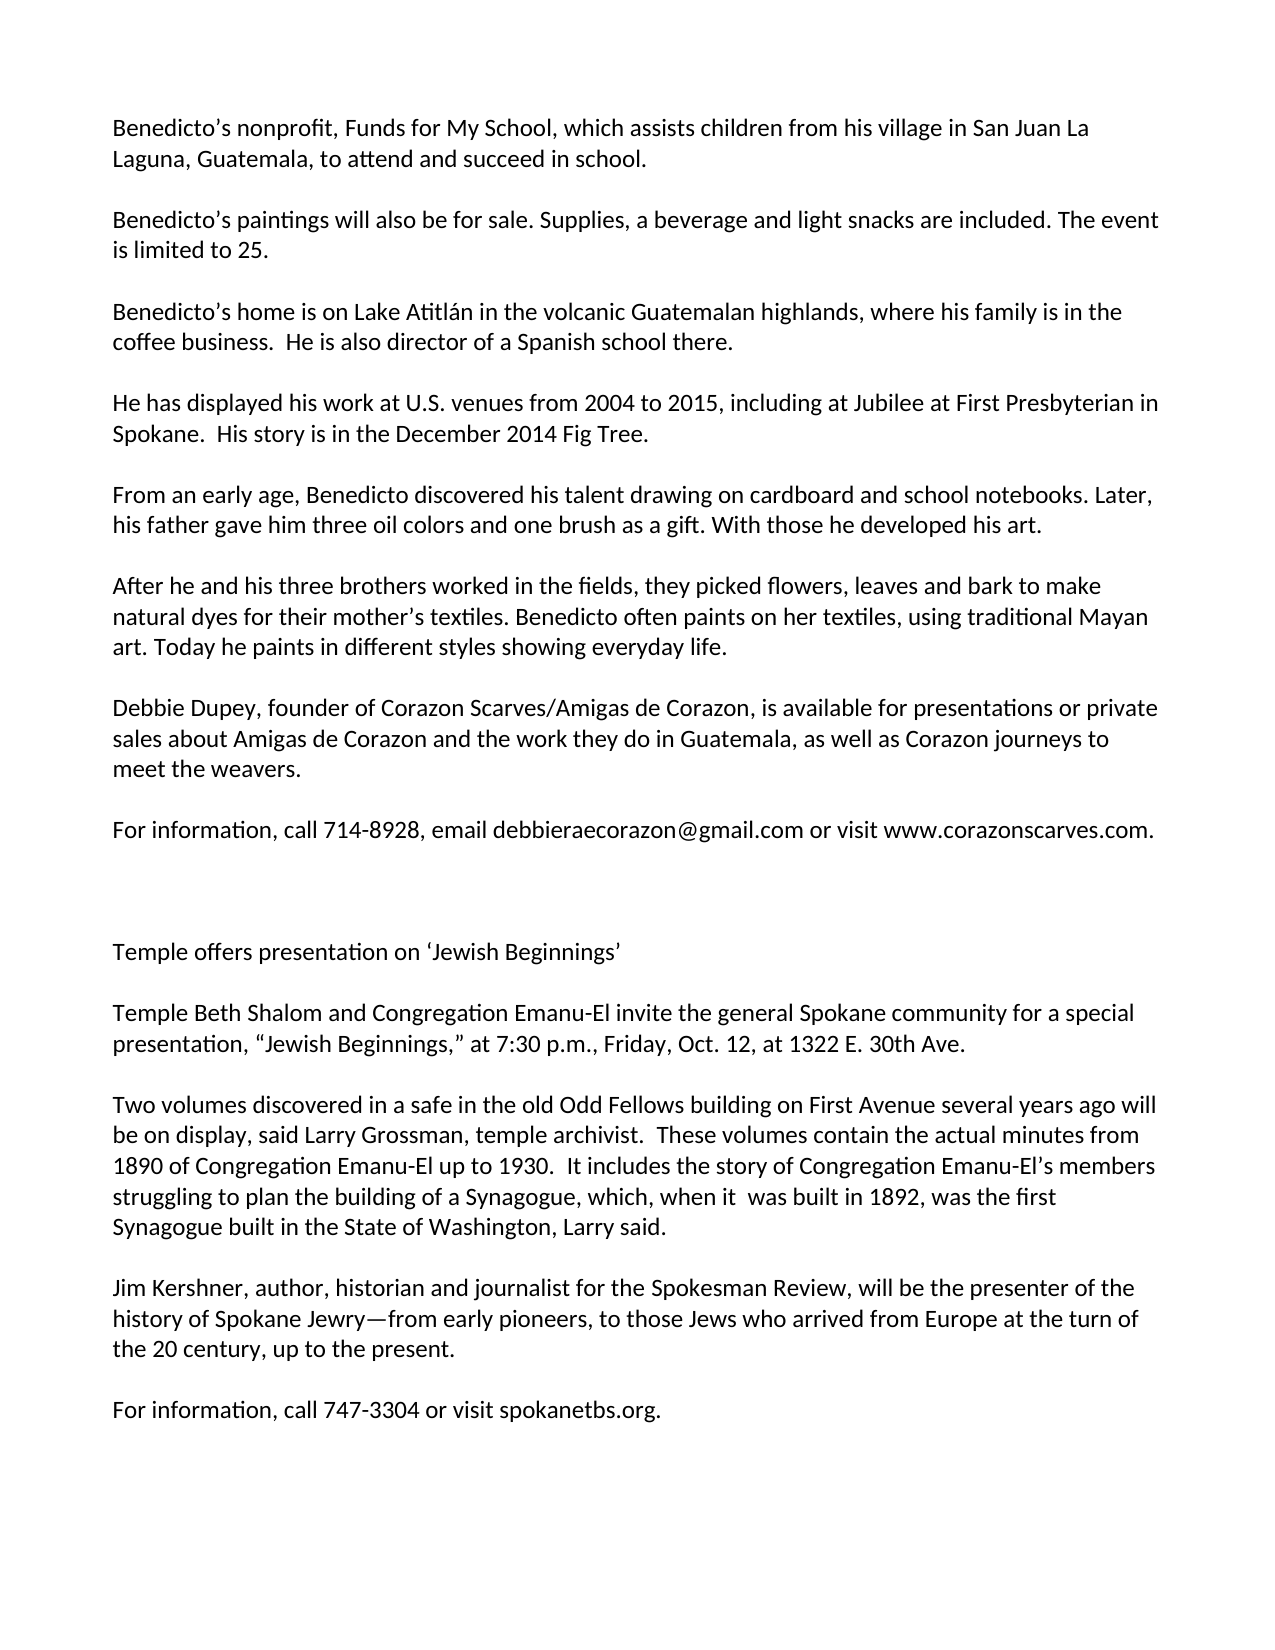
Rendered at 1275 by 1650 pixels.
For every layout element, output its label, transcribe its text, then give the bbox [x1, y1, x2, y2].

text For information, call 747-3304 or visit spokanetbs.org. [112, 1394, 1162, 1425]
text Temple Beth Shalom and Congregation Emanu-El invite the general Spokane community for a special presentation, “Jewish Beginnings,” at 7:30 p.m., Friday, Oct. 12, at 1322 E. 30th Ave. [112, 998, 1162, 1059]
text From an early age, Benedicto discovered his talent drawing on cardboard and school notebooks. Later, his father gave him three oil colors and one brush as a gift. With those he developed his art. [112, 479, 1162, 540]
text After he and his three brothers worked in the fields, they picked flowers, leaves and bark to make natural dyes for their mother’s textiles. Benedicto often paints on her textiles, using traditional Mayan art. Today he paints in different styles showing everyday life. [112, 570, 1162, 662]
text Temple offers presentation on ‘Jewish Beginnings’ [112, 937, 1162, 967]
text He has displayed his work at U.S. venues from 2004 to 2015, including at Jubilee at First Presbyterian in Spokane. His story is in the December 2014 Fig Tree. [112, 387, 1162, 448]
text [112, 112, 1162, 173]
text Jim Kershner, author, historian and journalist for the Spokesman Review, will be the presenter of the history of Spokane Jewry—from early pioneers, to those Jews who arrived from Europe at the turn of the 20 century, up to the present. [112, 1272, 1162, 1364]
text For information, call 714-8928, email debbieraecorazon@gmail.com or visit www.corazonscarves.com. [112, 814, 1162, 845]
text Benedicto’s paintings will also be for sale. Supplies, a beverage and light snacks are included. The event is limited to 25. [112, 204, 1162, 265]
text Debbie Dupey, founder of Corazon Scarves/Amigas de Corazon, is available for presentations or private sales about Amigas de Corazon and the work they do in Guatemala, as well as Corazon journeys to meet the weavers. [112, 692, 1162, 784]
text Two volumes discovered in a safe in the old Odd Fellows building on First Avenue several years ago will be on display, said Larry Grossman, temple archivist. These volumes contain the actual minutes from 1890 of Congregation Emanu-El up to 1930. It includes the story of Congregation Emanu-El’s members struggling to plan the building of a Synagogue, which, when it was built in 1892, was the first Synagogue built in the State of Washington, Larry said. [112, 1089, 1162, 1242]
text Benedicto’s home is on Lake Atitlán in the volcanic Guatemalan highlands, where his family is in the coffee business. He is also director of a Spanish school there. [112, 296, 1162, 357]
